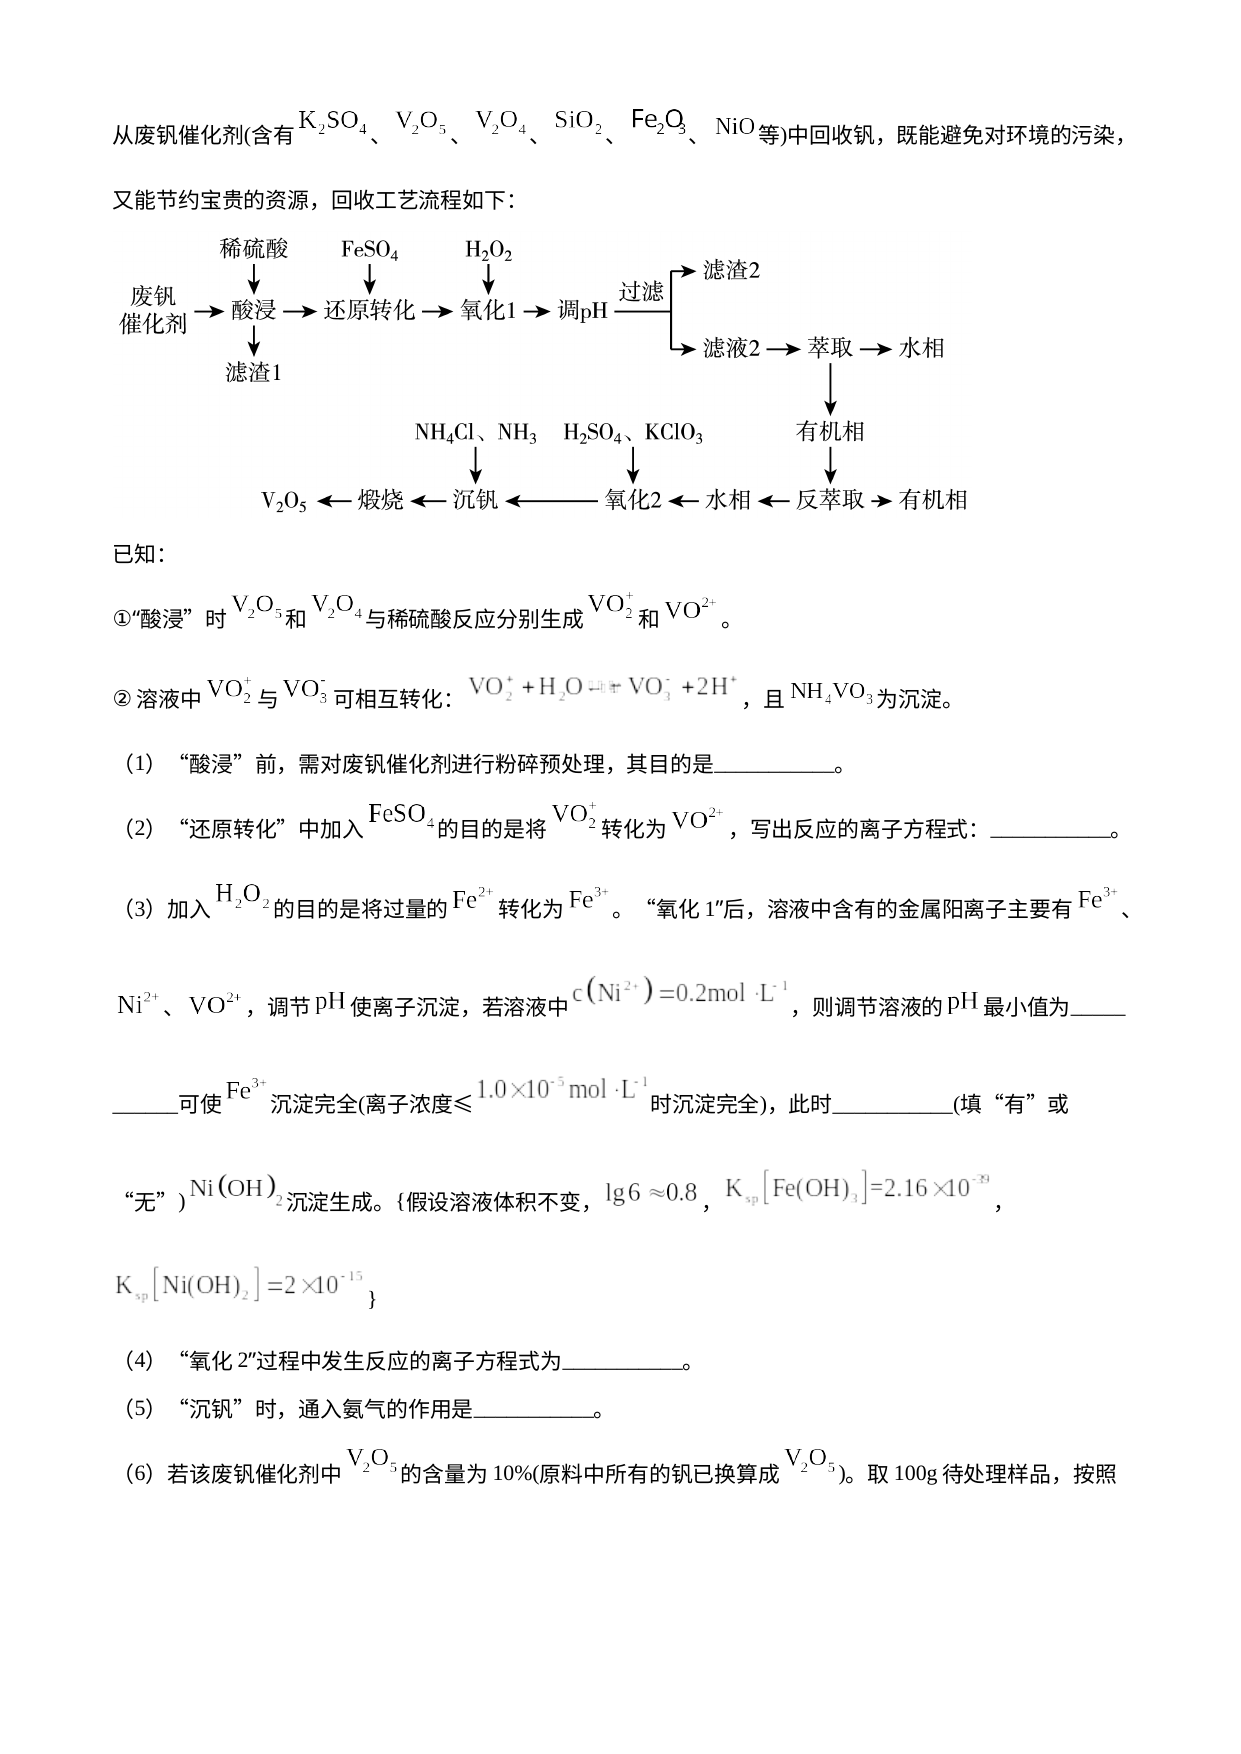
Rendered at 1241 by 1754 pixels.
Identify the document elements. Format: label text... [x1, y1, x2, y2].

text ②溶液中与可相互转化：，且为沉淀。 [112, 666, 1128, 731]
text ①“酸浸”时和与稀硫酸反应分别生成和。 [112, 585, 1128, 650]
text （4）“氧化2”过程中发生反应的离子方程式为___________。 [112, 1343, 1128, 1376]
text （2）“还原转化”中加入的目的是将转化为，写出反应的离子方程式：___________。 [112, 795, 1128, 860]
text （5）“沉钒”时，通入氨气的作用是___________。 [112, 1392, 1128, 1424]
text （1）“酸浸”前，需对废钒催化剂进行粉碎预处理，其目的是___________。 [112, 747, 1128, 779]
text （3）加入的目的是将过量的转化为。“氧化1”后，溶液中含有的金属阳离子主要有、、，调节使离子沉淀，若溶液中，则调节溶液的最小值为___________可使沉淀完全(离子浓度≤时沉淀完全)，此时___________(填“有”或“无”)沉淀生成。{假设溶液体积不变，，，} [112, 876, 1128, 1331]
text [112, 1440, 1128, 1505]
picture [112, 231, 972, 518]
text 已知： [112, 537, 1128, 569]
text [112, 102, 1128, 216]
